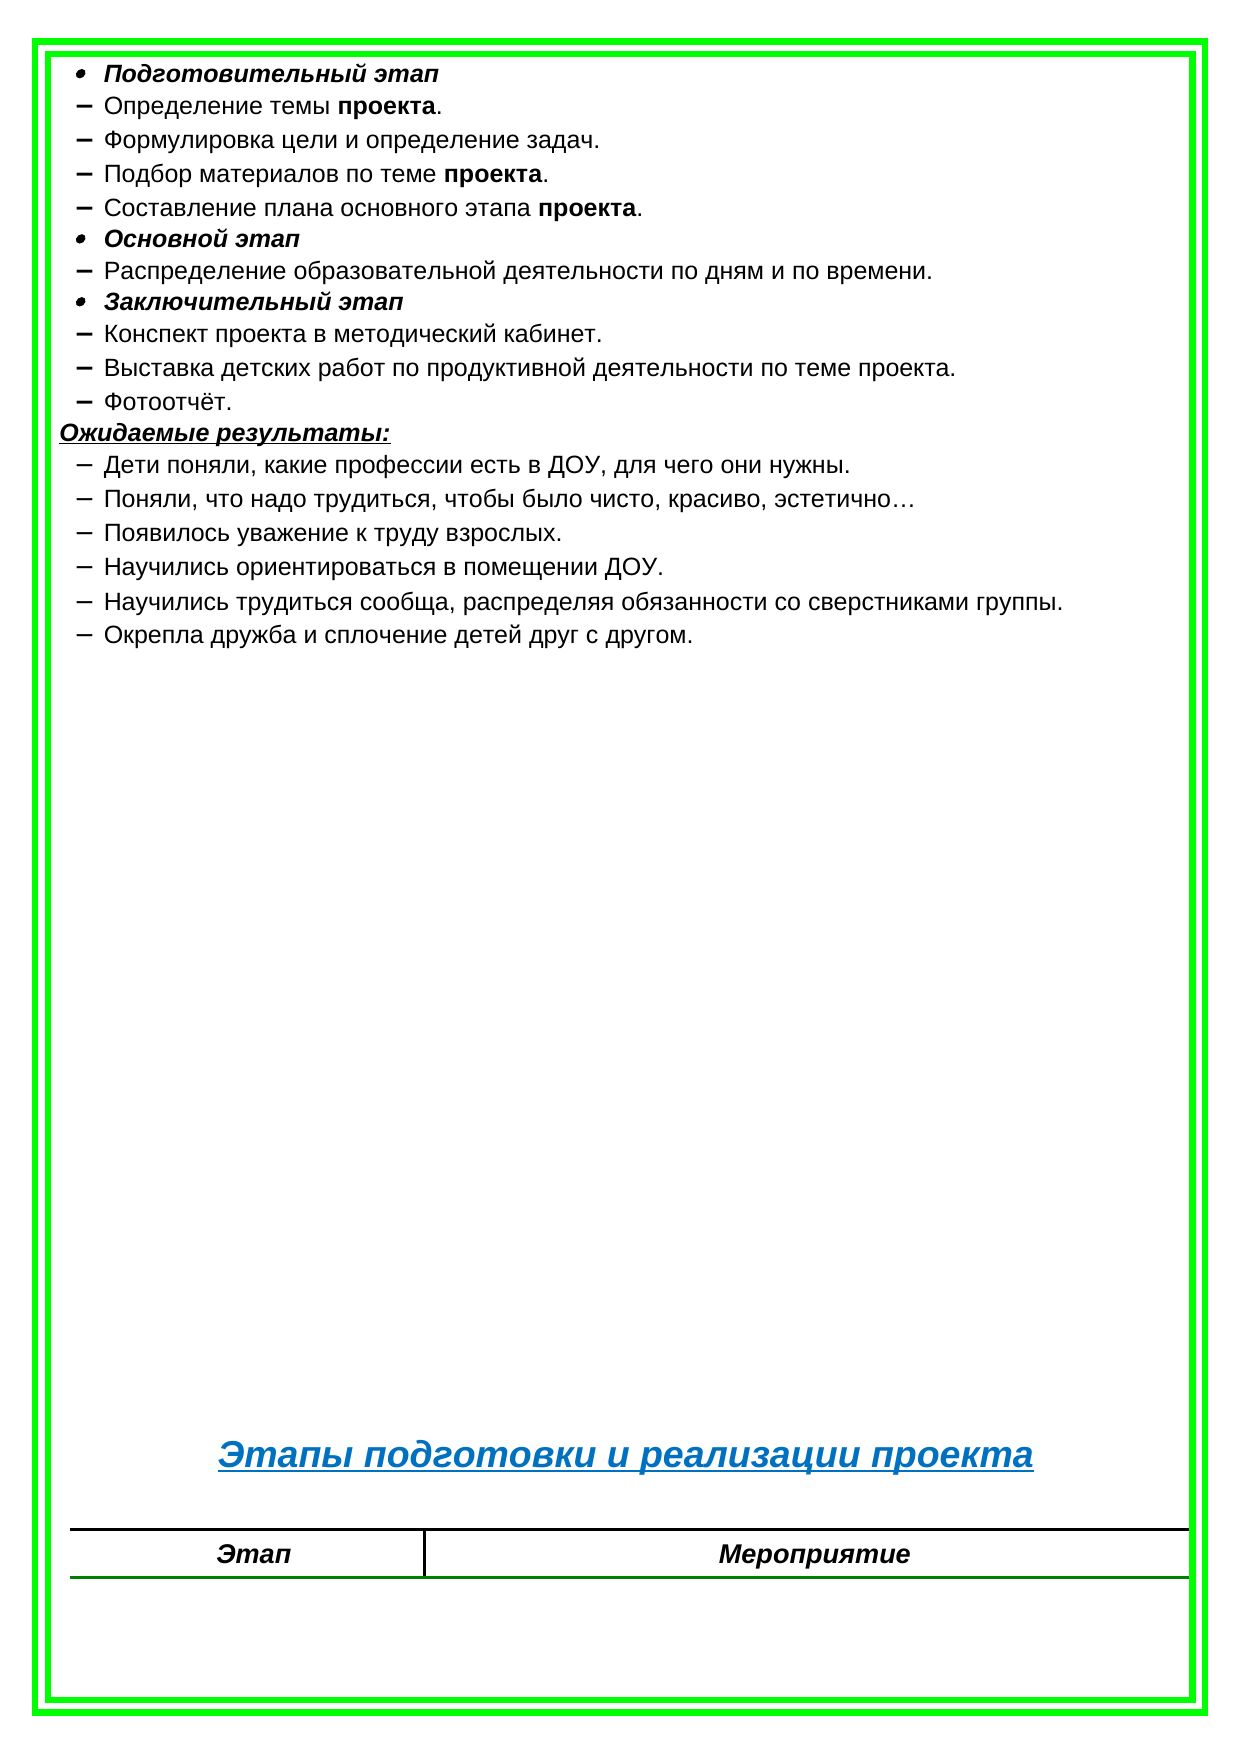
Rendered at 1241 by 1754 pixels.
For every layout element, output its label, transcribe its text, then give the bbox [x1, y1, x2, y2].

table_header Этап [70, 1531, 423, 1576]
list Заключительный этап [74, 287, 1181, 316]
list Фотоотчёт. [74, 384, 1181, 418]
list Дети поняли, какие профессии есть в ДОУ, для чего они нужны. [74, 447, 1181, 481]
list Появилось уважение к труду взрослых. [74, 515, 1181, 549]
list Формулировка цели и определение задач. [74, 122, 1181, 156]
list Определение темы проекта. [74, 88, 1181, 122]
list Конспект проекта в методический кабинет. [74, 316, 1181, 350]
text Этапы подготовки и реализации проекта [59, 1432, 1181, 1475]
list Поняли, что надо трудиться, чтобы было чисто, красиво, эстетично… [74, 481, 1181, 515]
list Подготовительный этап [74, 59, 1181, 88]
list Составление плана основного этапа проекта. [74, 190, 1181, 224]
list Научились ориентироваться в помещении ДОУ. [74, 549, 1181, 583]
list Окрепла дружба и сплочение детей друг с другом. [74, 617, 1181, 651]
list Распределение образовательной деятельности по дням и по времени. [74, 253, 1181, 287]
list Основной этап [74, 224, 1181, 253]
text Ожидаемые результаты: [59, 418, 1181, 447]
list Научились трудиться сообща, распределяя обязанности со сверстниками группы. [74, 583, 1181, 617]
list Подбор материалов по теме проекта. [74, 156, 1181, 190]
list Выставка детских работ по продуктивной деятельности по теме проекта. [74, 350, 1181, 384]
table_header Мероприятие [426, 1531, 1189, 1576]
